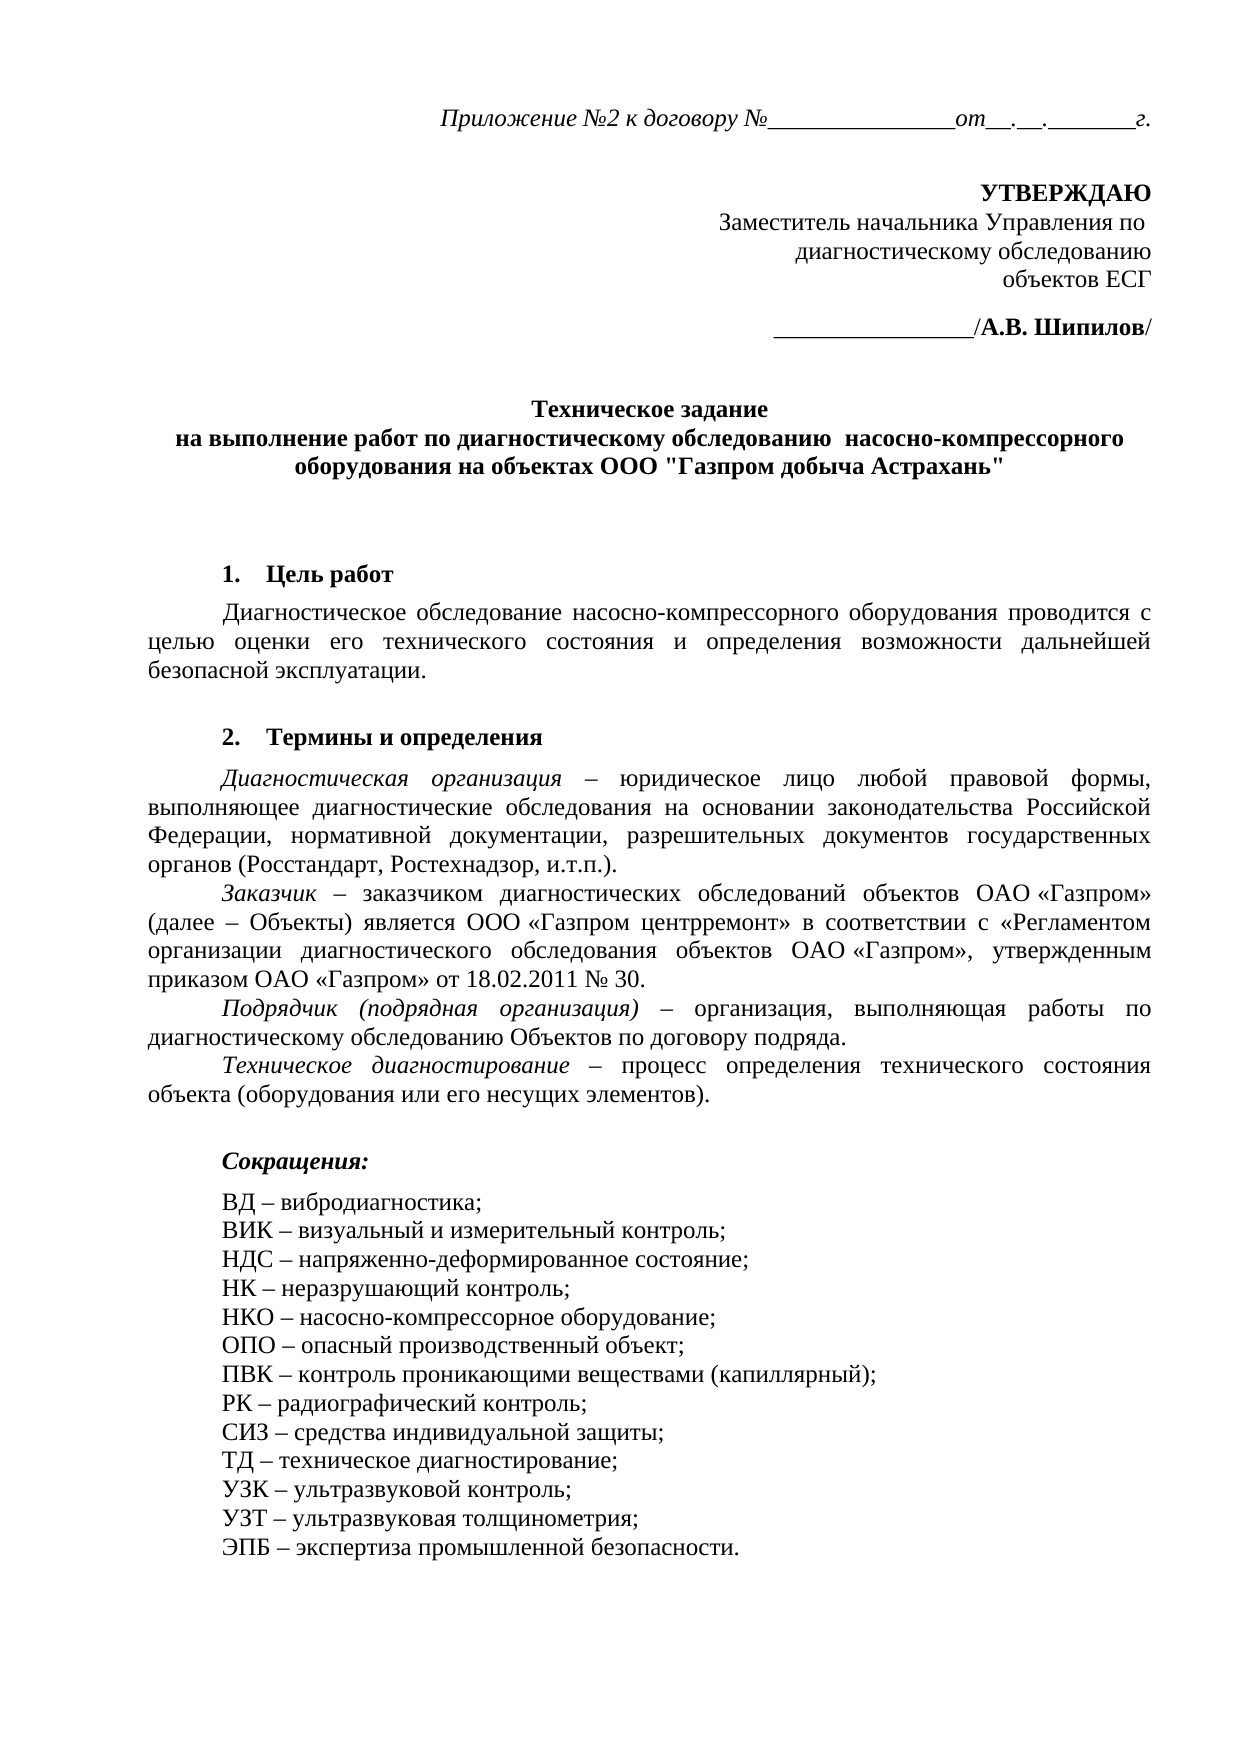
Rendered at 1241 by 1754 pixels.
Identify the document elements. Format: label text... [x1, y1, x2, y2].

text ВД – вибродиагностика; [148, 1187, 1152, 1216]
text УЗК – ультразвуковой контроль; [222, 1474, 1152, 1503]
text НКО – насосно-компрессорное оборудование; [222, 1302, 1152, 1331]
text на выполнение работ по диагностическому обследованию насосно-компрессорного оборудования на объектах ООО "Газпром добыча Астрахань" [148, 423, 1152, 480]
text НДС – напряженно-деформированное состояние; [222, 1244, 1152, 1273]
text Заместитель начальника Управления по диагностическому обследованию [177, 207, 1152, 264]
text объектов ЕСГ [177, 264, 1152, 293]
list Термины и определения [148, 722, 1152, 751]
text ТД – техническое диагностирование; [222, 1446, 1152, 1474]
text Сокращения: [148, 1146, 1152, 1175]
text ВИК – визуальный и измерительный контроль; [222, 1216, 1152, 1244]
text НК – неразрушающий контроль; [222, 1273, 1152, 1302]
text ПВК – контроль проникающими веществами (капиллярный); [222, 1359, 1152, 1388]
text ЭПБ – экспертиза промышленной безопасности. [222, 1532, 1152, 1561]
text Диагностическая организация – юридическое лицо любой правовой формы, выполняющее диагностические обследования на основании законодательства Российской Федерации, нормативной документации, разрешительных документов государственных органов (Росстандарт, Ростехнадзор, и.т.п.). [148, 763, 1152, 878]
text Техническое задание [148, 394, 1152, 423]
text Диагностическое обследование насосно-компрессорного оборудования проводится с целью оценки его технического состояния и определения возможности дальнейшей безопасной эксплуатации. [148, 597, 1152, 684]
text СИЗ – средства индивидуальной защиты; [222, 1417, 1152, 1446]
text Приложение №2 к договору №_______________от__.__._______г. [177, 103, 1152, 132]
text Заказчик – заказчиком диагностических обследований объектов ОАО «Газпром» (далее – Объекты) является ООО «Газпром центрремонт» в соответствии с «Регламентом организации диагностического обследования объектов ОАО «Газпром», утвержденным приказом ОАО «Газпром» от 18.02.2011 № 30. [148, 878, 1152, 993]
list Цель работ [148, 559, 1152, 588]
text ОПО – опасный производственный объект; [222, 1331, 1152, 1359]
text ________________/А.В. Шипилов/ [177, 312, 1152, 341]
text Техническое диагностирование – процесс определения технического состояния объекта (оборудования или его несущих элементов). [148, 1050, 1152, 1108]
text УЗТ – ультразвуковая толщинометрия; [222, 1503, 1152, 1532]
text Подрядчик (подрядная организация) – организация, выполняющая работы по диагностическому обследованию Объектов по договору подряда. [148, 993, 1152, 1050]
text РК – радиографический контроль; [222, 1388, 1152, 1417]
text УТВЕРЖДАЮ [177, 178, 1152, 207]
